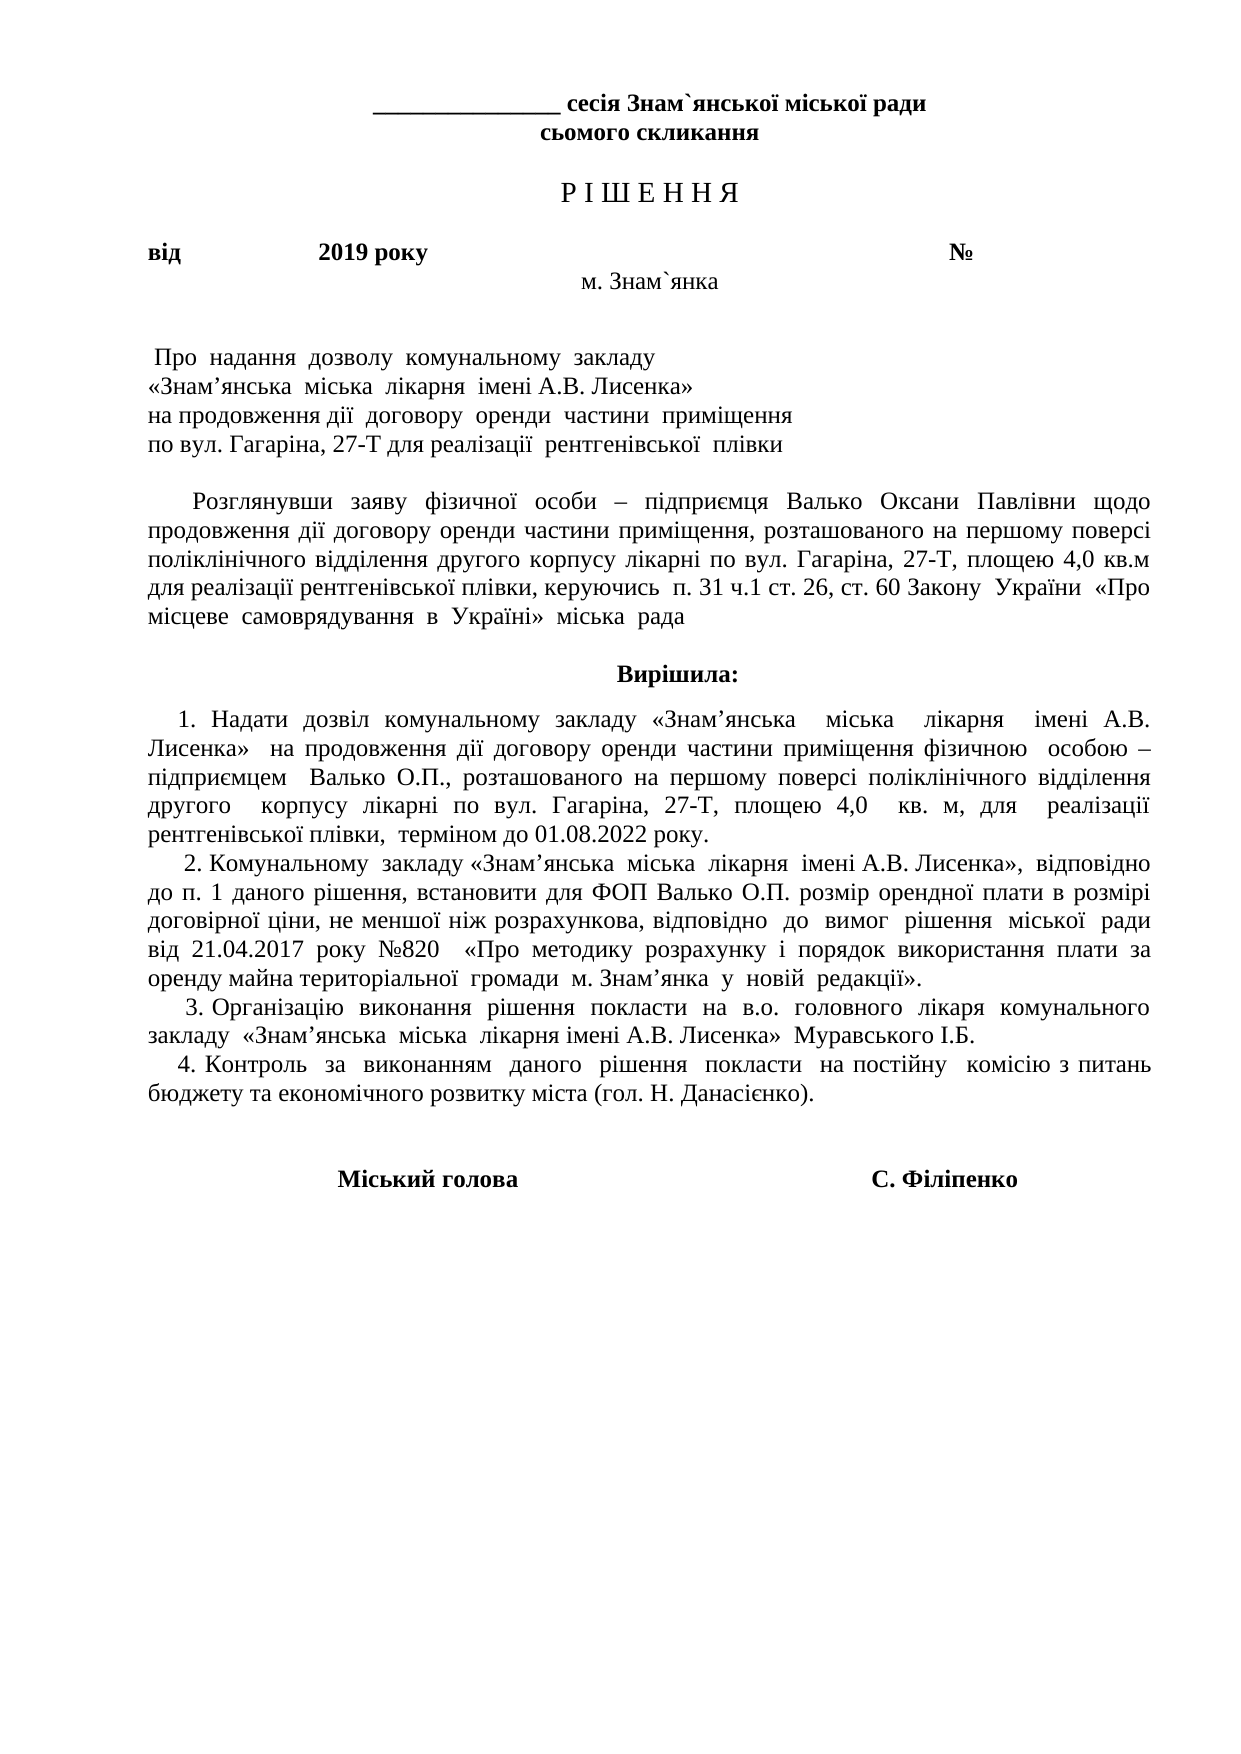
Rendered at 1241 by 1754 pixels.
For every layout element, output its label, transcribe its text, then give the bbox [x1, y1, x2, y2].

text 4. Контроль за виконанням даного рішення покласти на постійну комісію з питань бюджету та економічного розвитку міста (гол. Н. Данасієнко). [148, 1049, 1152, 1107]
text Розглянувши заяву фізичної особи – підприємця Валько Оксани Павлівни щодо продовження дії договору оренди частини приміщення, розташованого на першому поверсі поліклінічного відділення другого корпусу лікарні по вул. Гагаріна, 27-Т, площею 4,0 кв.м для реалізації рентгенівської плівки, керуючись п. 31 ч.1 ст. 26, ст. 60 Закону України «Про місцеве самоврядування в Україні» міська рада [148, 486, 1152, 630]
text «Знам’янська міська лікарня імені А.В. Лисенка» [148, 371, 1152, 400]
text 2. Комунальному закладу «Знам’янська міська лікарня імені А.В. Лисенка», відповідно до п. 1 даного рішення, встановити для ФОП Валько О.П. розмір орендної плати в розмірі договірної ціни, не меншої ніж розрахункова, відповідно до вимог рішення міської ради від 21.04.2017 року №820 «Про методику розрахунку і порядок використання плати за оренду майна територіальної громади м. Знам’янка у новій редакції». [148, 848, 1152, 992]
text сьомого скликання [148, 117, 1152, 146]
text Міський голова С. Філіпенко [148, 1164, 1152, 1193]
text на продовження дії договору оренди частини приміщення [148, 400, 1152, 429]
text м. Знам`янка [148, 266, 1152, 294]
text по вул. Гагаріна, 27-Т для реалізації рентгенівської плівки [148, 429, 1152, 457]
text _______________ сесія Знам`янської міської ради [148, 88, 1152, 117]
text 1. Надати дозвіл комунальному закладу «Знам’янська міська лікарня імені А.В. Лисенка» на продовження дії договору оренди частини приміщення фізичною особою – підприємцем Валько О.П., розташованого на першому поверсі поліклінічного відділення другого корпусу лікарні по вул. Гагаріна, 27-Т, площею 4,0 кв. м, для реалізації рентгенівської плівки, терміном до 01.08.2022 року. [148, 704, 1152, 848]
subtitle Р І Ш Е Н Н Я [148, 175, 1152, 208]
text 3. Організацію виконання рішення покласти на в.о. головного лікаря комунального закладу «Знам’янська міська лікарня імені А.В. Лисенка» Муравського І.Б. [148, 992, 1152, 1049]
text Про надання дозволу комунальному закладу [148, 342, 1152, 371]
text Вирішила: [148, 659, 1152, 687]
text від 2019 року № [148, 237, 1152, 266]
